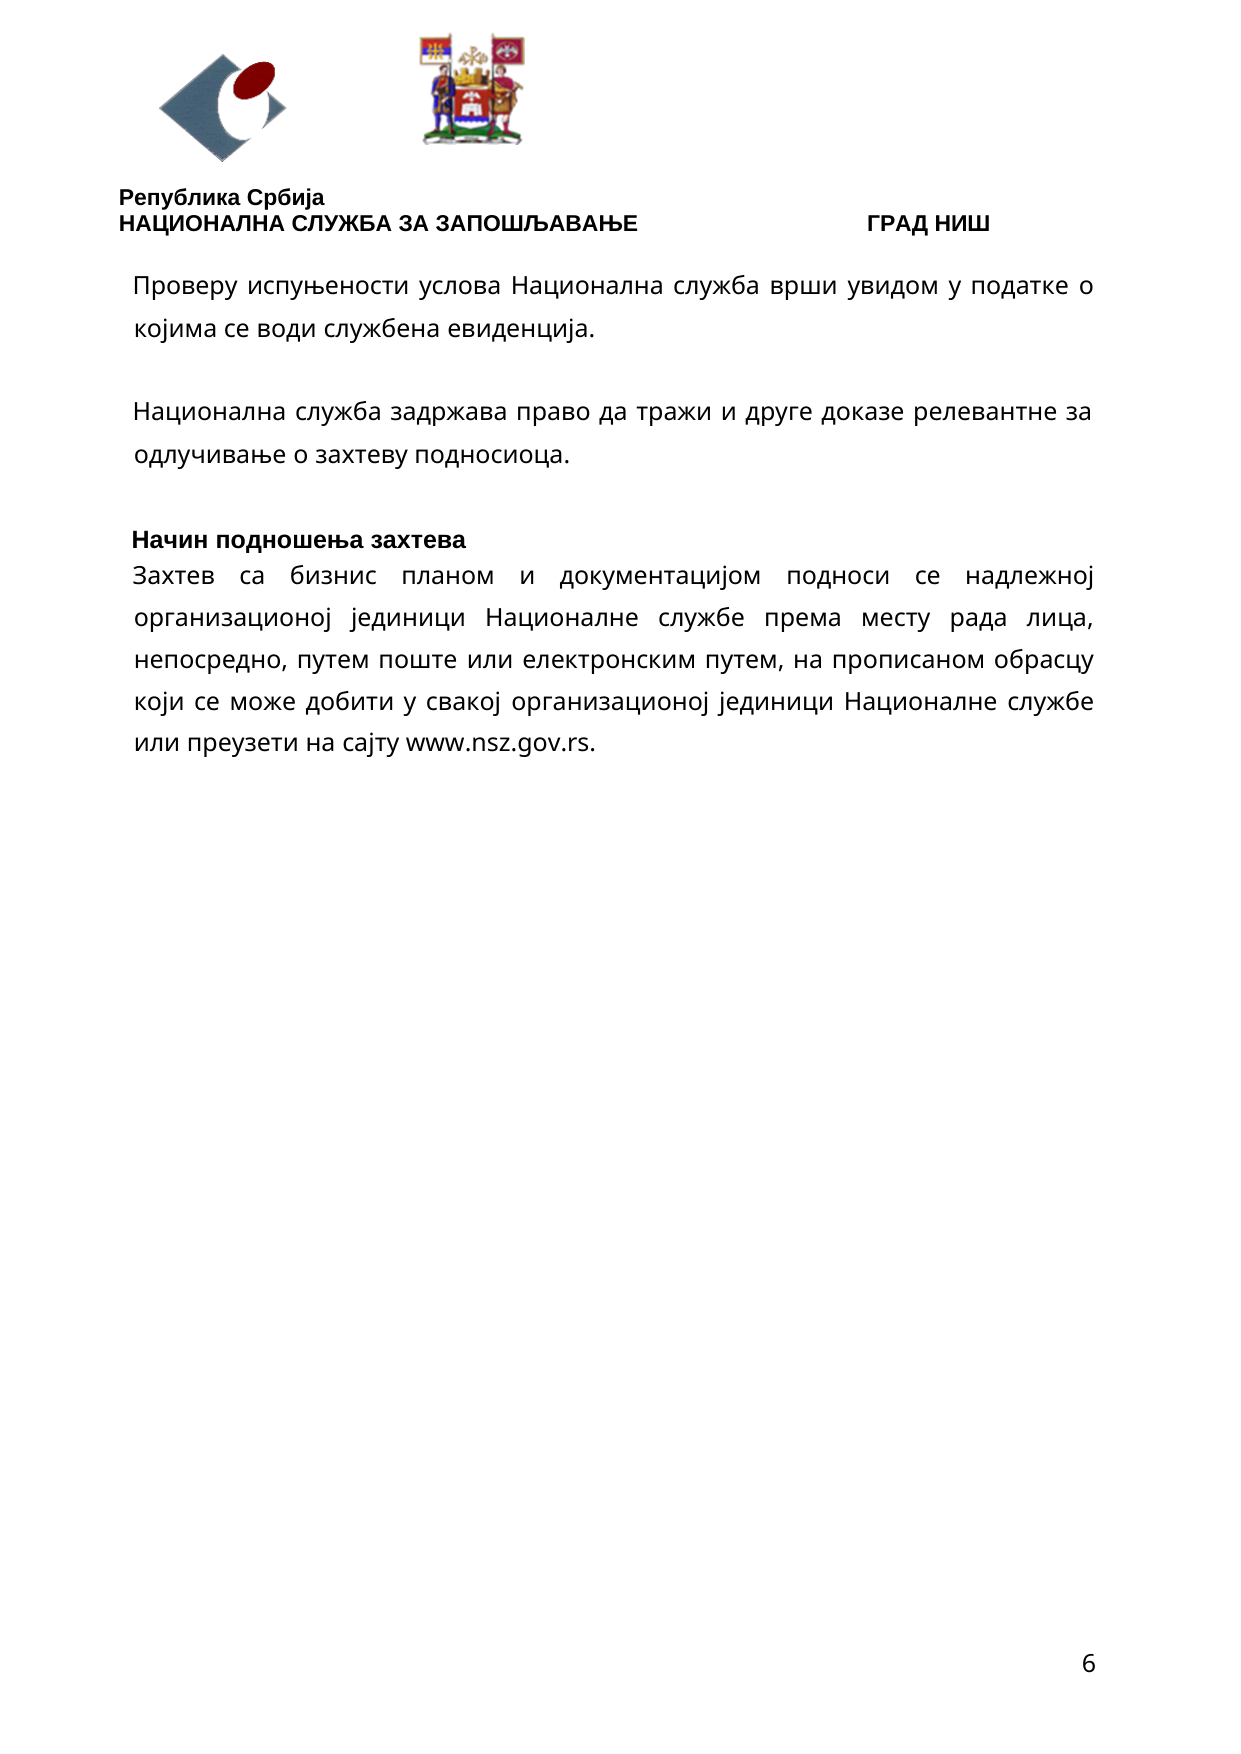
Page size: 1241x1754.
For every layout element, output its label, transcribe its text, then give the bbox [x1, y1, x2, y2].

text Захтев са бизнис планом и документацијом подноси се надлежној организационој јединици Национaлне службе према месту рада лица, непосредно, путем поште или електронским путем, на прописаном обрасцу који се може добити у свакој организационој јединици Национaлне службе или преузети на сајту www.nsz.gov.rs. [132, 557, 1094, 759]
picture [418, 31, 525, 145]
subtitle Начин подношења захтева [131, 525, 1134, 553]
text Проверу испуњености услова Национална служба врши увидом у податке о којима се води службена евиденција. [132, 268, 1094, 344]
text Национална служба задржава право да тражи и друге доказе релевантне за одлучивање о захтеву подносиоца. [132, 394, 1094, 470]
picture [151, 50, 302, 167]
